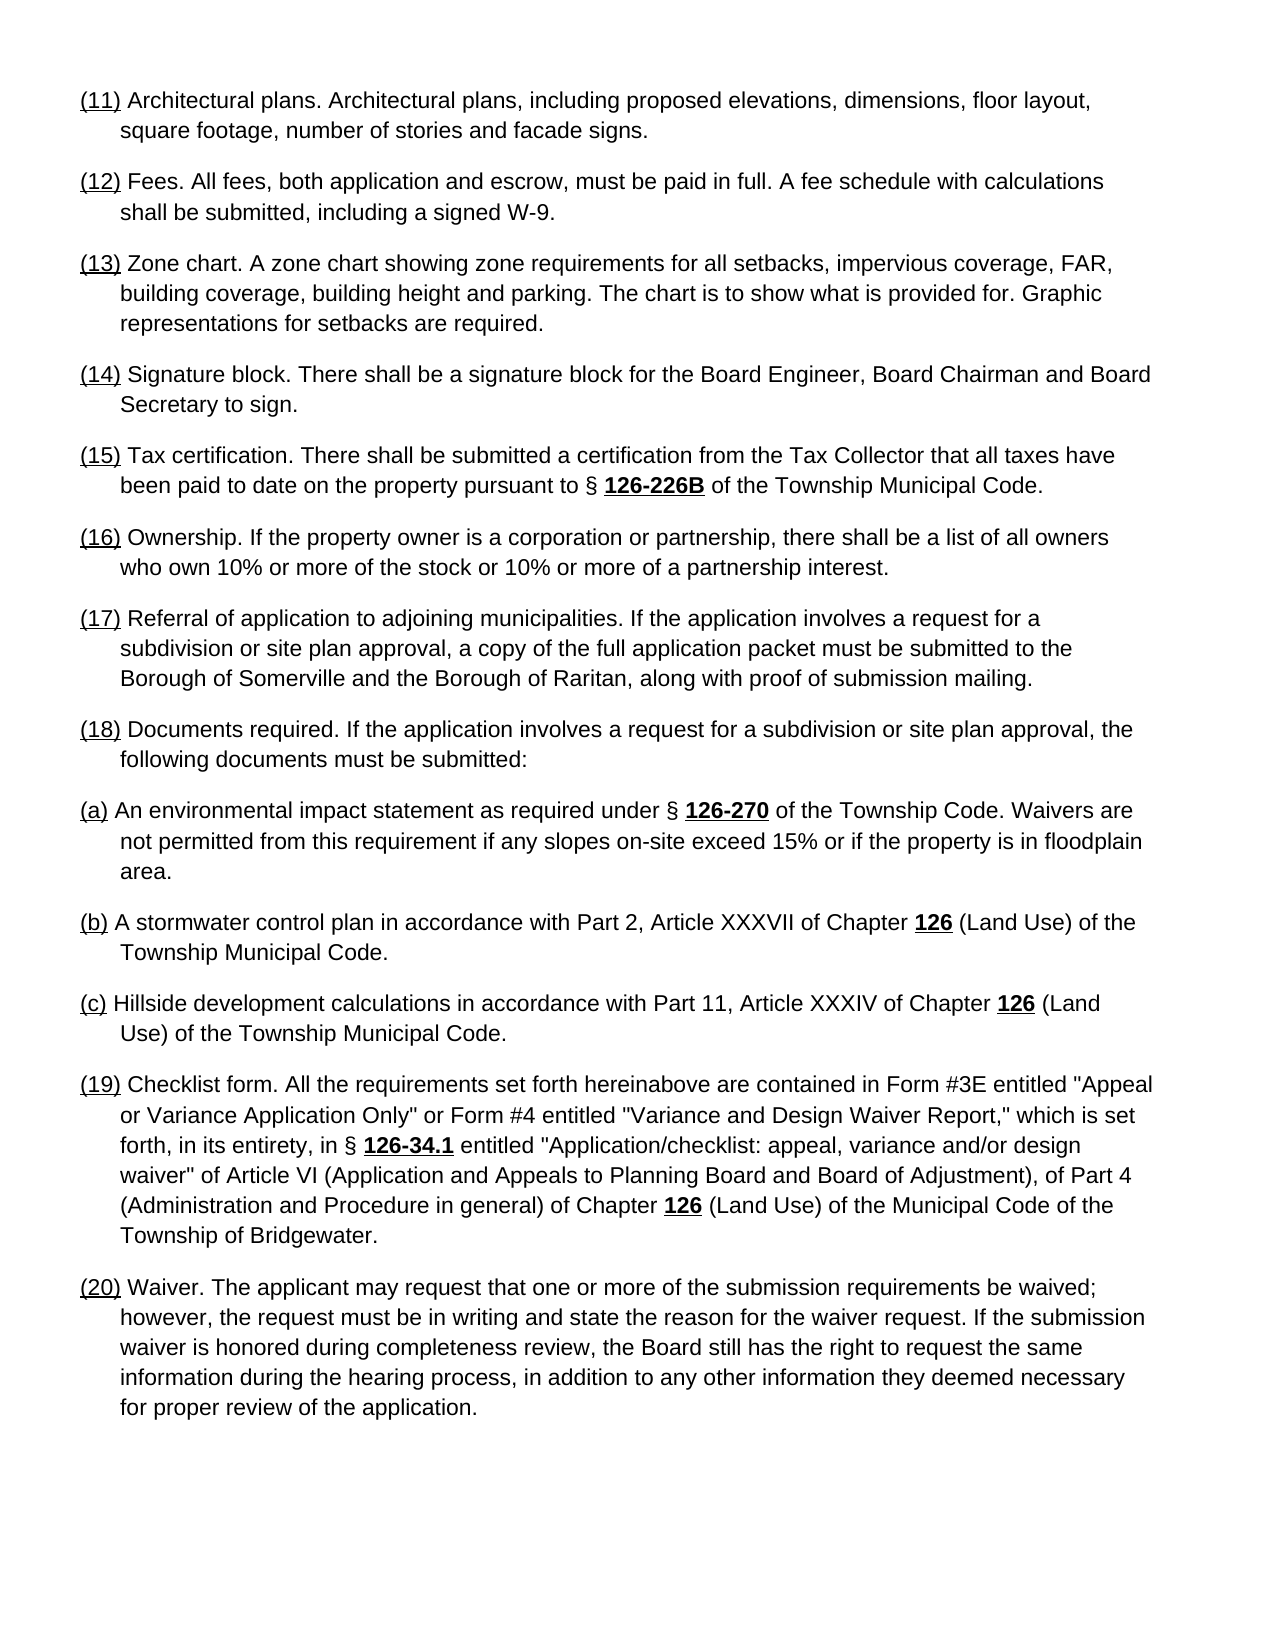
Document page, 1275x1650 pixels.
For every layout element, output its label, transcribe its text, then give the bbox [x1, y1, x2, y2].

text (17) Referral of application to adjoining municipalities. If the application involves a request for a subdivision or site plan approval, a copy of the full application packet must be submitted to the Borough of Somerville and the Borough of Raritan, along with proof of submission mailing. [80, 605, 1155, 691]
text (12) Fees. All fees, both application and escrow, must be paid in full. A fee schedule with calculations shall be submitted, including a signed W-9. [80, 168, 1155, 225]
text (13) Zone chart. A zone chart showing zone requirements for all setbacks, impervious coverage, FAR, building coverage, building height and parking. The chart is to show what is provided for. Graphic representations for setbacks are required. [80, 249, 1155, 336]
text (15) Tax certification. There shall be submitted a certification from the Tax Collector that all taxes have been paid to date on the property pursuant to § 126-226B of the Township Municipal Code. [80, 442, 1155, 499]
text (c) Hillside development calculations in accordance with Part 11, Article XXXIV of Chapter 126 (Land Use) of the Township Municipal Code. [80, 990, 1155, 1047]
text (14) Signature block. There shall be a signature block for the Board Engineer, Board Chairman and Board Secretary to sign. [80, 361, 1155, 417]
text (a) An environmental impact statement as required under § 126-270 of the Township Code. Waivers are not permitted from this requirement if any slopes on-site exceed 15% or if the property is in floodplain area. [80, 797, 1155, 884]
text (11) Architectural plans. Architectural plans, including proposed elevations, dimensions, floor layout, square footage, number of stories and facade signs. [80, 87, 1155, 143]
text (20) Waiver. The applicant may request that one or more of the submission requirements be waived; however, the request must be in writing and state the reason for the waiver request. If the submission waiver is honored during completeness review, the Board still has the right to request the same information during the hearing process, in addition to any other information they deemed necessary for proper review of the application. [80, 1273, 1155, 1421]
text (b) A stormwater control plan in accordance with Part 2, Article XXXVII of Chapter 126 (Land Use) of the Township Municipal Code. [80, 909, 1155, 965]
text (19) Checklist form. All the requirements set forth hereinabove are contained in Form #3E entitled "Appeal or Variance Application Only" or Form #4 entitled "Variance and Design Waiver Report," which is set forth, in its entirety, in § 126-34.1 entitled "Application/checklist: appeal, variance and/or design waiver" of Article VI (Application and Appeals to Planning Board and Board of Adjustment), of Part 4 (Administration and Procedure in general) of Chapter 126 (Land Use) of the Municipal Code of the Township of Bridgewater. [80, 1071, 1155, 1249]
text (18) Documents required. If the application involves a request for a subdivision or site plan approval, the following documents must be submitted: [80, 716, 1155, 773]
text (16) Ownership. If the property owner is a corporation or partnership, there shall be a list of all owners who own 10% or more of the stock or 10% or more of a partnership interest. [80, 523, 1155, 580]
